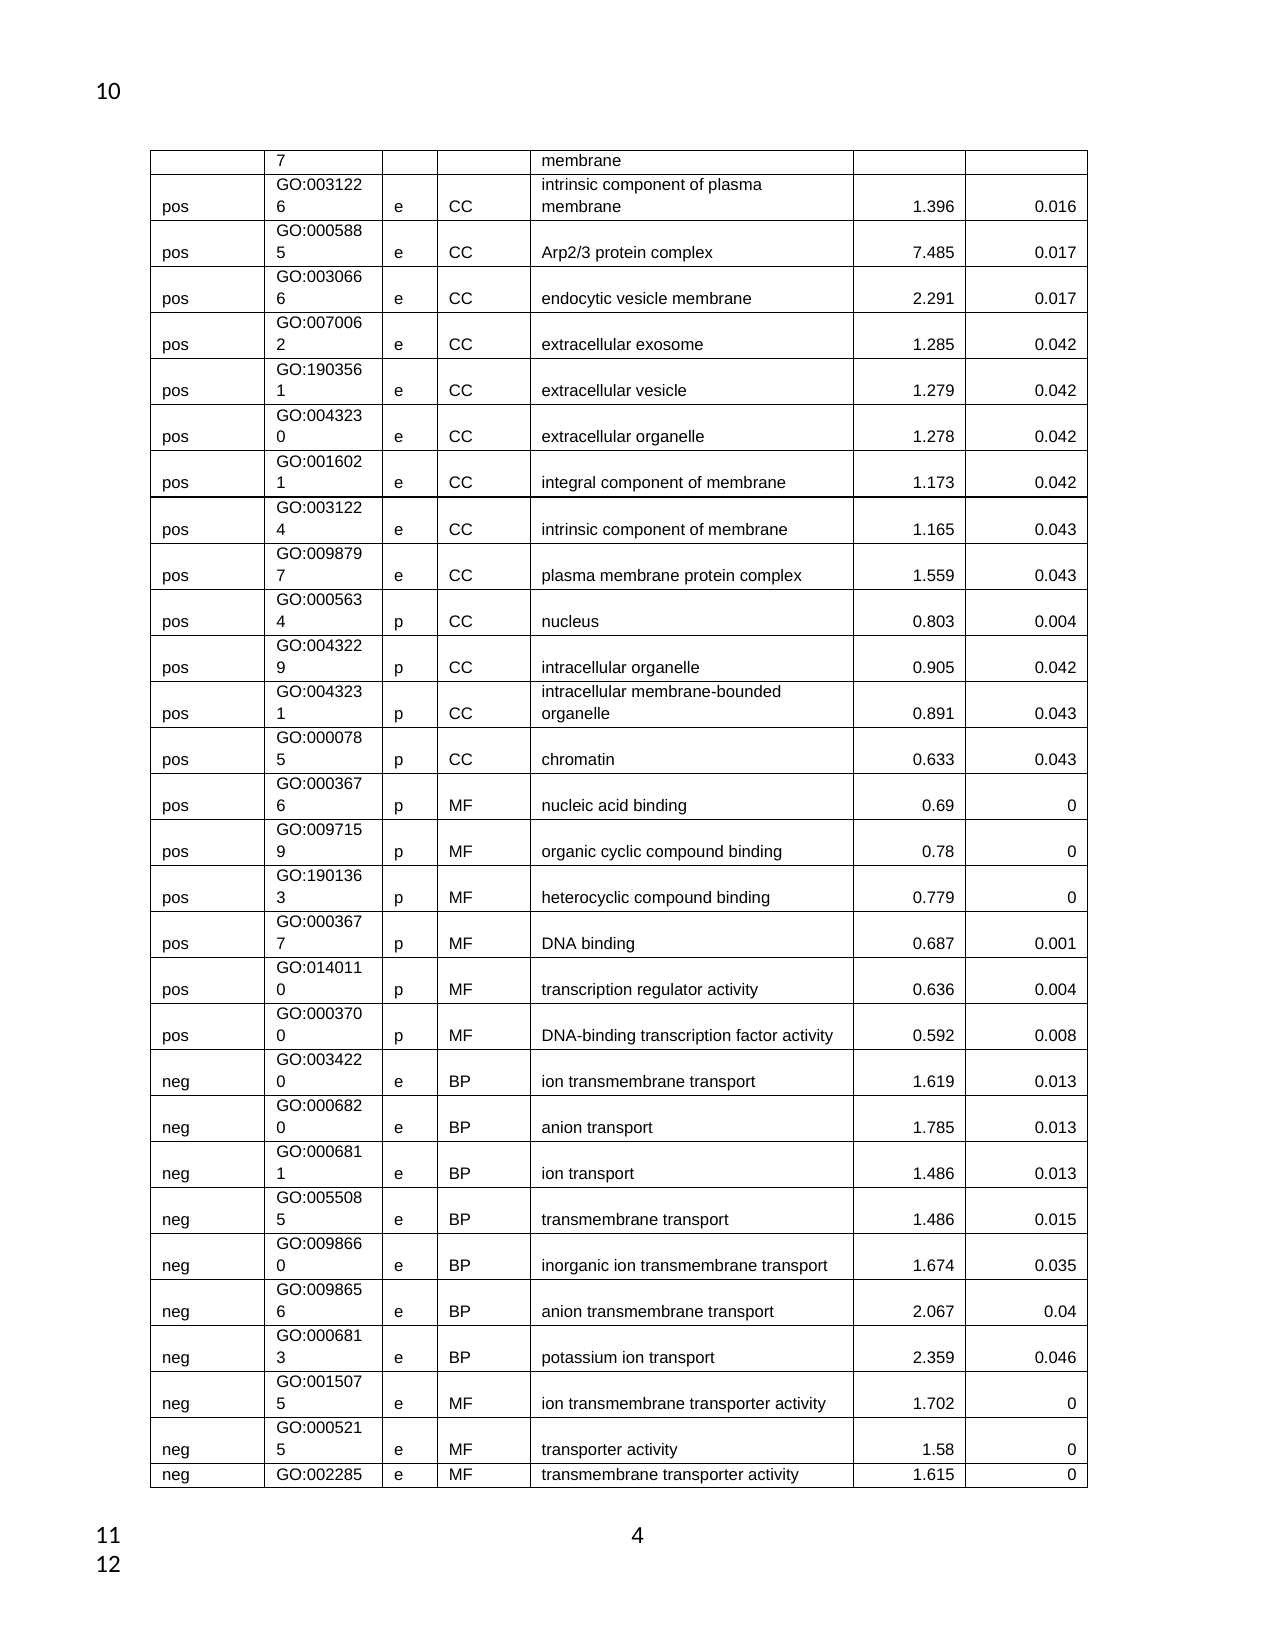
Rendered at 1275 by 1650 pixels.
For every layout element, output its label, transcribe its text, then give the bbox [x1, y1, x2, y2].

table_cell pos [151, 267, 264, 312]
table_cell 0.043 [966, 498, 1087, 542]
table_cell GO:0006813 [265, 1326, 382, 1371]
table_cell MF [438, 1418, 530, 1463]
table_cell 2.359 [854, 1326, 965, 1371]
table_cell e [383, 1464, 437, 1487]
table_cell 1.279 [854, 359, 965, 404]
table_cell e [383, 267, 437, 312]
table_cell 0.004 [966, 958, 1087, 1003]
table_cell GO:0140110 [265, 958, 382, 1003]
table_cell 0.013 [966, 1142, 1087, 1187]
table_cell endocytic vesicle membrane [531, 267, 853, 312]
table_cell 0.69 [854, 774, 965, 819]
table_cell CC [438, 313, 530, 358]
table_cell GO:0043229 [265, 636, 382, 681]
table_cell 1.559 [854, 544, 965, 588]
table_cell e [383, 1188, 437, 1233]
table_cell 0.042 [966, 636, 1087, 681]
table_cell BP [438, 1188, 530, 1233]
table_cell 0.043 [966, 682, 1087, 727]
table_cell intrinsic component of membrane [531, 498, 853, 542]
table_cell neg [151, 1050, 264, 1095]
table_cell GO:0005887 [265, 151, 382, 174]
table_cell pos [151, 774, 264, 819]
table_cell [531, 1464, 853, 1487]
table_cell CC [438, 451, 530, 496]
table_cell intrinsic component of plasma membrane [531, 175, 853, 220]
table_cell potassium ion transport [531, 1326, 853, 1371]
table_cell CC [438, 359, 530, 404]
table_cell transcription regulator activity [531, 958, 853, 1003]
table_cell p [383, 682, 437, 727]
table_cell GO:0005885 [265, 221, 382, 266]
table_cell CC [438, 544, 530, 588]
table_cell 0 [966, 1372, 1087, 1417]
table_cell 0.008 [966, 1004, 1087, 1049]
table_cell 0 [966, 1464, 1087, 1487]
table_cell pos [151, 359, 264, 404]
table_cell neg [151, 1464, 264, 1487]
table_cell plasma membrane protein complex [531, 544, 853, 588]
table_cell BP [438, 1234, 530, 1279]
table_cell e [383, 544, 437, 588]
table_cell GO:0031226 [265, 175, 382, 220]
table_cell pos [151, 820, 264, 865]
table_cell p [383, 912, 437, 957]
table_cell 0.013 [966, 1096, 1087, 1141]
table_cell GO:0016021 [265, 451, 382, 496]
table_cell 0.04 [966, 1280, 1087, 1325]
table_cell 1.417 [854, 151, 965, 174]
table_cell 7.485 [854, 221, 965, 266]
table_cell GO:0055085 [265, 1188, 382, 1233]
table_cell p [383, 774, 437, 819]
table_cell inorganic ion transmembrane transport [531, 1234, 853, 1279]
table_cell GO:0043231 [265, 682, 382, 727]
table_cell CC [438, 151, 530, 174]
table_cell intracellular organelle [531, 636, 853, 681]
table_cell neg [151, 1418, 264, 1463]
table_cell e [383, 313, 437, 358]
table_cell CC [438, 682, 530, 727]
table_cell MF [438, 1372, 530, 1417]
table_cell pos [151, 958, 264, 1003]
table_cell p [383, 958, 437, 1003]
table_cell DNA-binding transcription factor activity [531, 1004, 853, 1049]
table_cell neg [151, 1326, 264, 1371]
table_cell 1.285 [854, 313, 965, 358]
table_cell heterocyclic compound binding [531, 866, 853, 911]
table_cell p [383, 1004, 437, 1049]
table_cell 0.046 [966, 1326, 1087, 1371]
table_cell BP [438, 1280, 530, 1325]
table_cell 0 [966, 1418, 1087, 1463]
table_cell 1.785 [854, 1096, 965, 1141]
table_cell MF [438, 774, 530, 819]
table_cell 0.015 [966, 1188, 1087, 1233]
table_cell neg [151, 1142, 264, 1187]
table_cell CC [438, 405, 530, 450]
table_cell 0.043 [966, 544, 1087, 588]
table_cell GO:0005634 [265, 590, 382, 634]
table_cell e [383, 1326, 437, 1371]
table_cell 2.291 [854, 267, 965, 312]
table_cell anion transport [531, 1096, 853, 1141]
table_cell CC [438, 636, 530, 681]
table_cell GO:0043230 [265, 405, 382, 450]
table_cell e [383, 451, 437, 496]
table_cell BP [438, 1050, 530, 1095]
table_cell 0.78 [854, 820, 965, 865]
table_cell BP [438, 1142, 530, 1187]
table_cell 0.035 [966, 1234, 1087, 1279]
table_cell 0.043 [966, 728, 1087, 773]
table_cell neg [151, 1096, 264, 1141]
table_cell 1.58 [854, 1418, 965, 1463]
table_cell MF [438, 820, 530, 865]
table_cell e [383, 1050, 437, 1095]
table_cell BP [438, 1326, 530, 1371]
table_cell pos [151, 313, 264, 358]
table_cell e [383, 1234, 437, 1279]
table_cell BP [438, 1096, 530, 1141]
table_cell pos [151, 866, 264, 911]
table_cell chromatin [531, 728, 853, 773]
table_cell GO:0015075 [265, 1372, 382, 1417]
table_cell GO:0003676 [265, 774, 382, 819]
table_cell extracellular organelle [531, 405, 853, 450]
table_cell neg [151, 1188, 264, 1233]
table_cell p [383, 820, 437, 865]
table_cell 0.017 [966, 267, 1087, 312]
table_cell GO:0003677 [265, 912, 382, 957]
table_cell pos [151, 682, 264, 727]
table_cell ion transmembrane transporter activity [531, 1372, 853, 1417]
table_cell transporter activity [531, 1418, 853, 1463]
table_cell 0.004 [966, 590, 1087, 634]
table_cell CC [438, 498, 530, 542]
table_cell e [383, 1142, 437, 1187]
table_cell 0.803 [854, 590, 965, 634]
table_cell 1.615 [854, 1464, 965, 1487]
table_cell 0.042 [966, 451, 1087, 496]
table_cell 0.016 [966, 175, 1087, 220]
table_cell GO:0034220 [265, 1050, 382, 1095]
table_cell p [383, 636, 437, 681]
table_cell pos [151, 1004, 264, 1049]
table_cell 0.687 [854, 912, 965, 957]
table_cell extracellular vesicle [531, 359, 853, 404]
table_cell e [383, 359, 437, 404]
table_cell 0.042 [966, 405, 1087, 450]
table_cell CC [438, 221, 530, 266]
table_cell 1.396 [854, 175, 965, 220]
table_cell pos [151, 221, 264, 266]
table_cell e [383, 1280, 437, 1325]
table_cell 0.905 [854, 636, 965, 681]
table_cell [531, 151, 853, 174]
table_cell neg [151, 1280, 264, 1325]
table_cell integral component of membrane [531, 451, 853, 496]
table_cell e [383, 151, 437, 174]
table_cell 1.619 [854, 1050, 965, 1095]
table_cell e [383, 498, 437, 542]
table_cell 0.779 [854, 866, 965, 911]
table_cell anion transmembrane transport [531, 1280, 853, 1325]
table_cell 1.165 [854, 498, 965, 542]
table_cell extracellular exosome [531, 313, 853, 358]
table_cell ion transport [531, 1142, 853, 1187]
table_cell 1.486 [854, 1188, 965, 1233]
table_cell 0 [966, 820, 1087, 865]
table_cell MF [438, 1464, 530, 1487]
table_cell nucleus [531, 590, 853, 634]
table_cell CC [438, 175, 530, 220]
table_cell MF [438, 958, 530, 1003]
table_cell 0.592 [854, 1004, 965, 1049]
table_cell GO:0003700 [265, 1004, 382, 1049]
table_cell 0.042 [966, 313, 1087, 358]
table_cell p [383, 590, 437, 634]
table_cell pos [151, 405, 264, 450]
table_cell organic cyclic compound binding [531, 820, 853, 865]
table_cell MF [438, 866, 530, 911]
table_cell e [383, 1418, 437, 1463]
table_cell GO:0022857 [265, 1464, 382, 1487]
table_cell pos [151, 728, 264, 773]
table_cell pos [151, 451, 264, 496]
table_cell GO:0098660 [265, 1234, 382, 1279]
table_cell 1.486 [854, 1142, 965, 1187]
table_cell GO:0031224 [265, 498, 382, 542]
table_cell GO:0006820 [265, 1096, 382, 1141]
table_cell 0.013 [966, 1050, 1087, 1095]
table_cell CC [438, 590, 530, 634]
table_cell pos [151, 636, 264, 681]
table_cell CC [438, 728, 530, 773]
table_cell GO:0030666 [265, 267, 382, 312]
table_cell MF [438, 1004, 530, 1049]
table_cell pos [151, 498, 264, 542]
table_cell intracellular membrane-bounded organelle [531, 682, 853, 727]
table_cell 1.674 [854, 1234, 965, 1279]
table_cell neg [151, 1234, 264, 1279]
table_cell pos [151, 544, 264, 588]
table_cell e [383, 405, 437, 450]
table_cell GO:0098656 [265, 1280, 382, 1325]
table_cell e [383, 1096, 437, 1141]
table_cell 1.278 [854, 405, 965, 450]
table_cell 0.001 [966, 912, 1087, 957]
table_cell GO:0097159 [265, 820, 382, 865]
table_cell 1.702 [854, 1372, 965, 1417]
table_cell pos [151, 912, 264, 957]
table_cell p [383, 866, 437, 911]
table_cell Arp2/3 protein complex [531, 221, 853, 266]
table_cell GO:1901363 [265, 866, 382, 911]
table_cell pos [151, 175, 264, 220]
table_cell MF [438, 912, 530, 957]
table_cell 0.042 [966, 359, 1087, 404]
table_cell 0.017 [966, 221, 1087, 266]
table_cell pos [151, 151, 264, 174]
table_cell 0.891 [854, 682, 965, 727]
table_cell GO:1903561 [265, 359, 382, 404]
table_cell GO:0005215 [265, 1418, 382, 1463]
table_cell GO:0000785 [265, 728, 382, 773]
table_cell p [383, 728, 437, 773]
table_cell 0.016 [966, 151, 1087, 174]
table_cell pos [151, 590, 264, 634]
table_cell 0 [966, 774, 1087, 819]
table_cell GO:0006811 [265, 1142, 382, 1187]
table_cell 0 [966, 866, 1087, 911]
table_cell 2.067 [854, 1280, 965, 1325]
table_cell CC [438, 267, 530, 312]
table_cell e [383, 221, 437, 266]
table_cell 0.633 [854, 728, 965, 773]
table_cell e [383, 1372, 437, 1417]
table_cell GO:0098797 [265, 544, 382, 588]
table_cell 1.173 [854, 451, 965, 496]
table_cell e [383, 175, 437, 220]
table_cell transmembrane transport [531, 1188, 853, 1233]
table_cell GO:0070062 [265, 313, 382, 358]
table_cell neg [151, 1372, 264, 1417]
table_cell ion transmembrane transport [531, 1050, 853, 1095]
table_cell 0.636 [854, 958, 965, 1003]
table_cell DNA binding [531, 912, 853, 957]
table_cell nucleic acid binding [531, 774, 853, 819]
